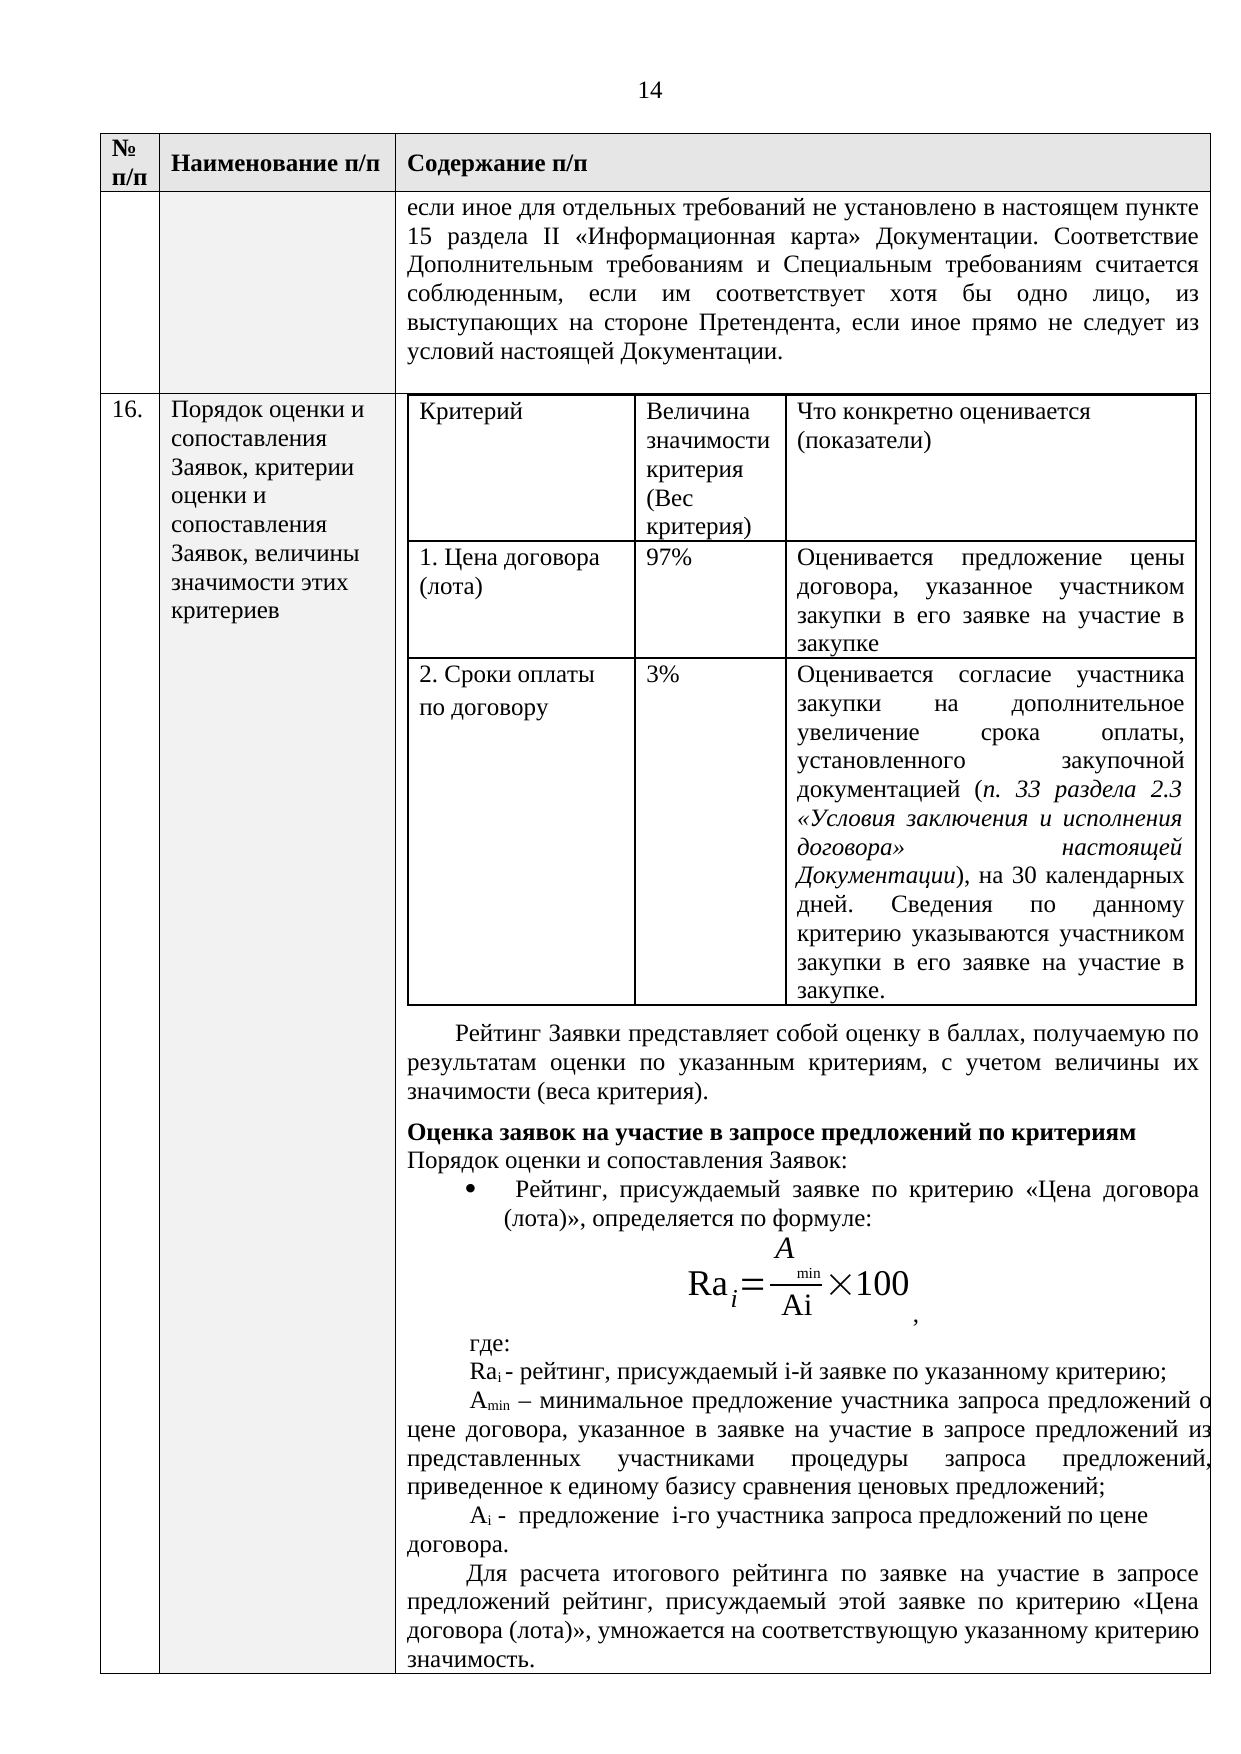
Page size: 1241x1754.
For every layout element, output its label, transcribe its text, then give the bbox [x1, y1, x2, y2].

table_cell [101, 394, 159, 1673]
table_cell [396, 192, 1210, 393]
table_cell [101, 192, 159, 393]
table_header Наименование п/п [160, 134, 395, 191]
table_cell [160, 394, 395, 1673]
table_header № п/п [101, 134, 159, 191]
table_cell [396, 394, 1210, 1673]
table_header Содержание п/п [396, 134, 1210, 191]
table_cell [160, 192, 395, 393]
